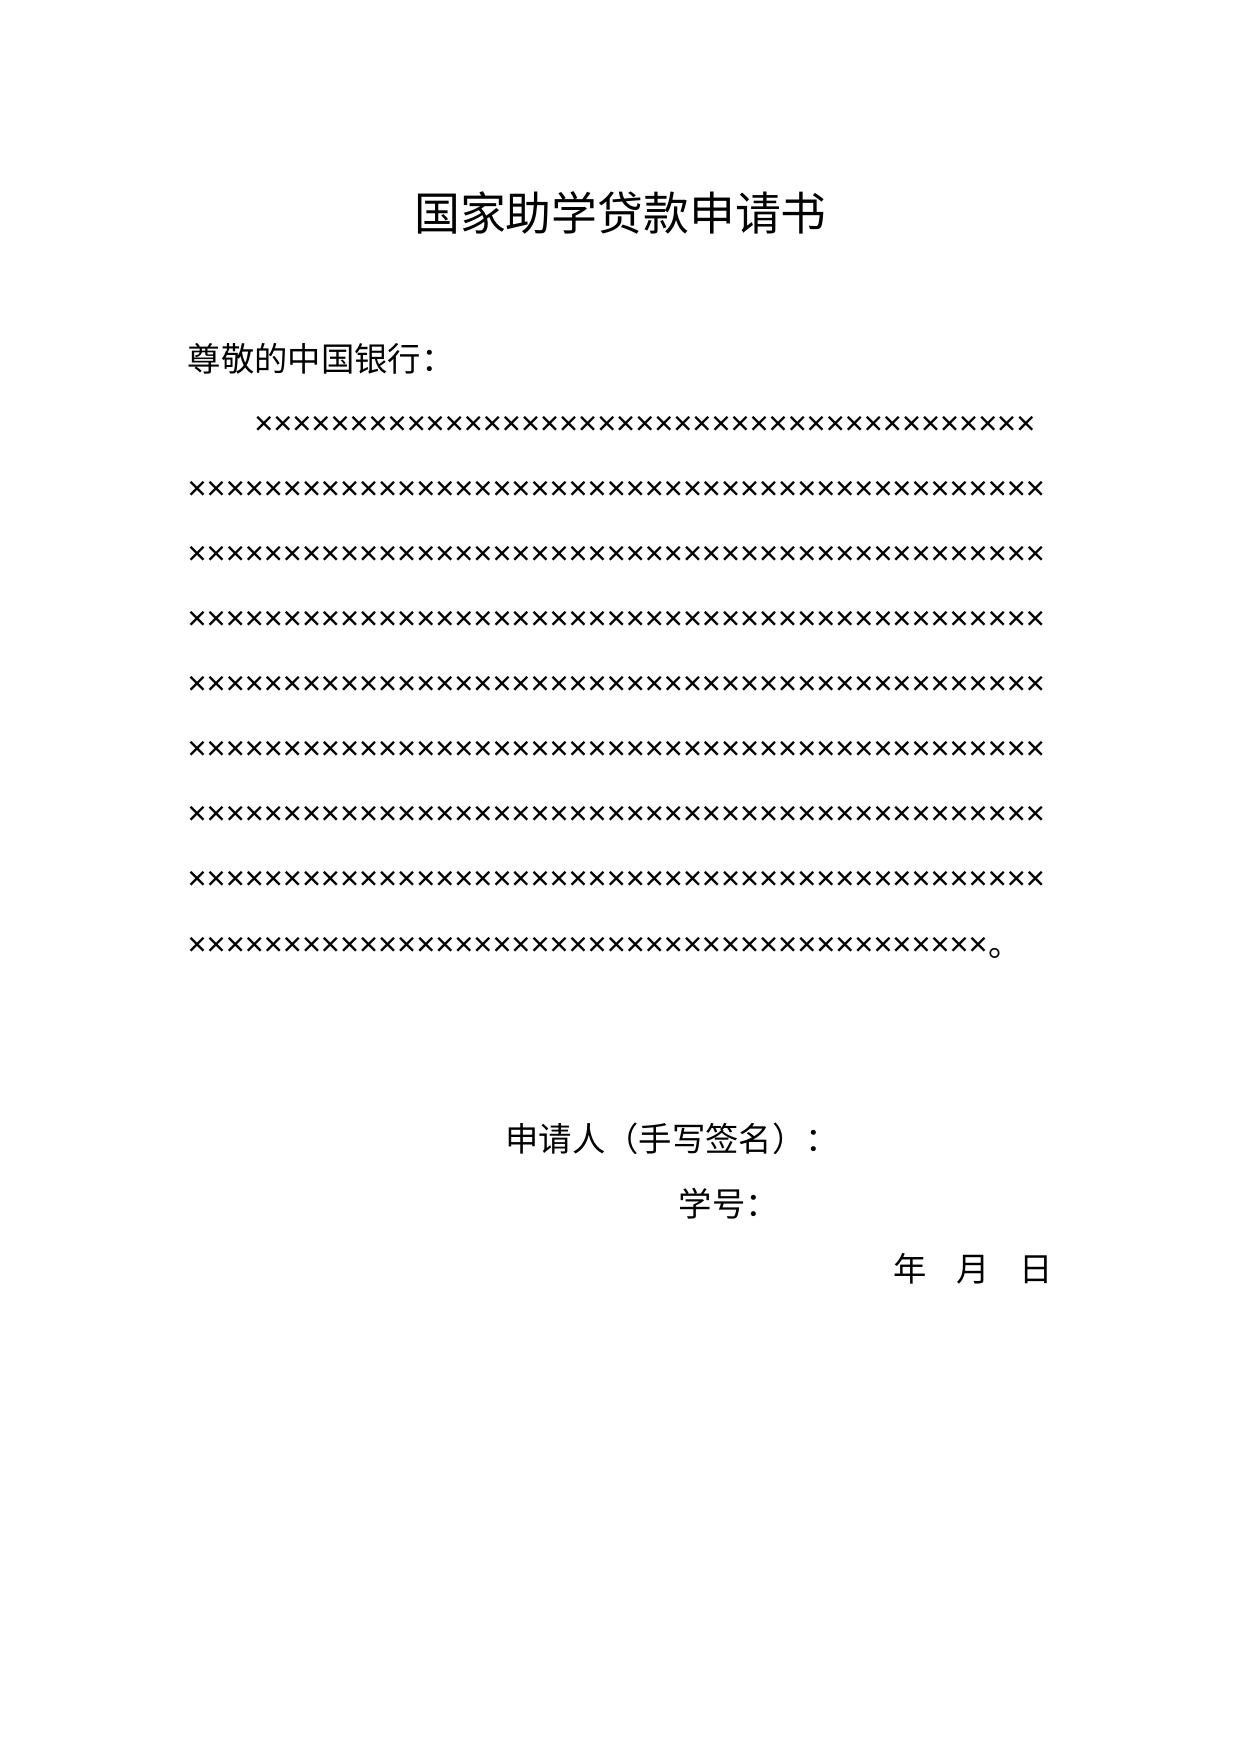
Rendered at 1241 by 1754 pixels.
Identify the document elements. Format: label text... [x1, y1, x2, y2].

text 尊敬的中国银行： [187, 324, 1053, 389]
text 申请人（手写签名）： [187, 1104, 1053, 1169]
text ××××××××××××××××××××××××××××××××××××××××××××××××××××××××××××××××××××××××××××××××××××××××××××××××××××××××××××××××××××××××××××××××××××××××××××××××××××××××××××××××××××××××××××××××××××××××××××××××××××××××××××××××××××××××××××××××××××××××××××××××××××××××××××××××××××××××××××××××××××××××××××××××××××××××××××××××××××××××××××××××××××××××××××××××××××××××××××××××××××××××××××××××××××××××××××××××××××××××××××××。 [187, 389, 1053, 974]
text 学号： [187, 1169, 1053, 1234]
text 年 月 日 [187, 1234, 1053, 1299]
text 国家助学贷款申请书 [187, 162, 1053, 259]
